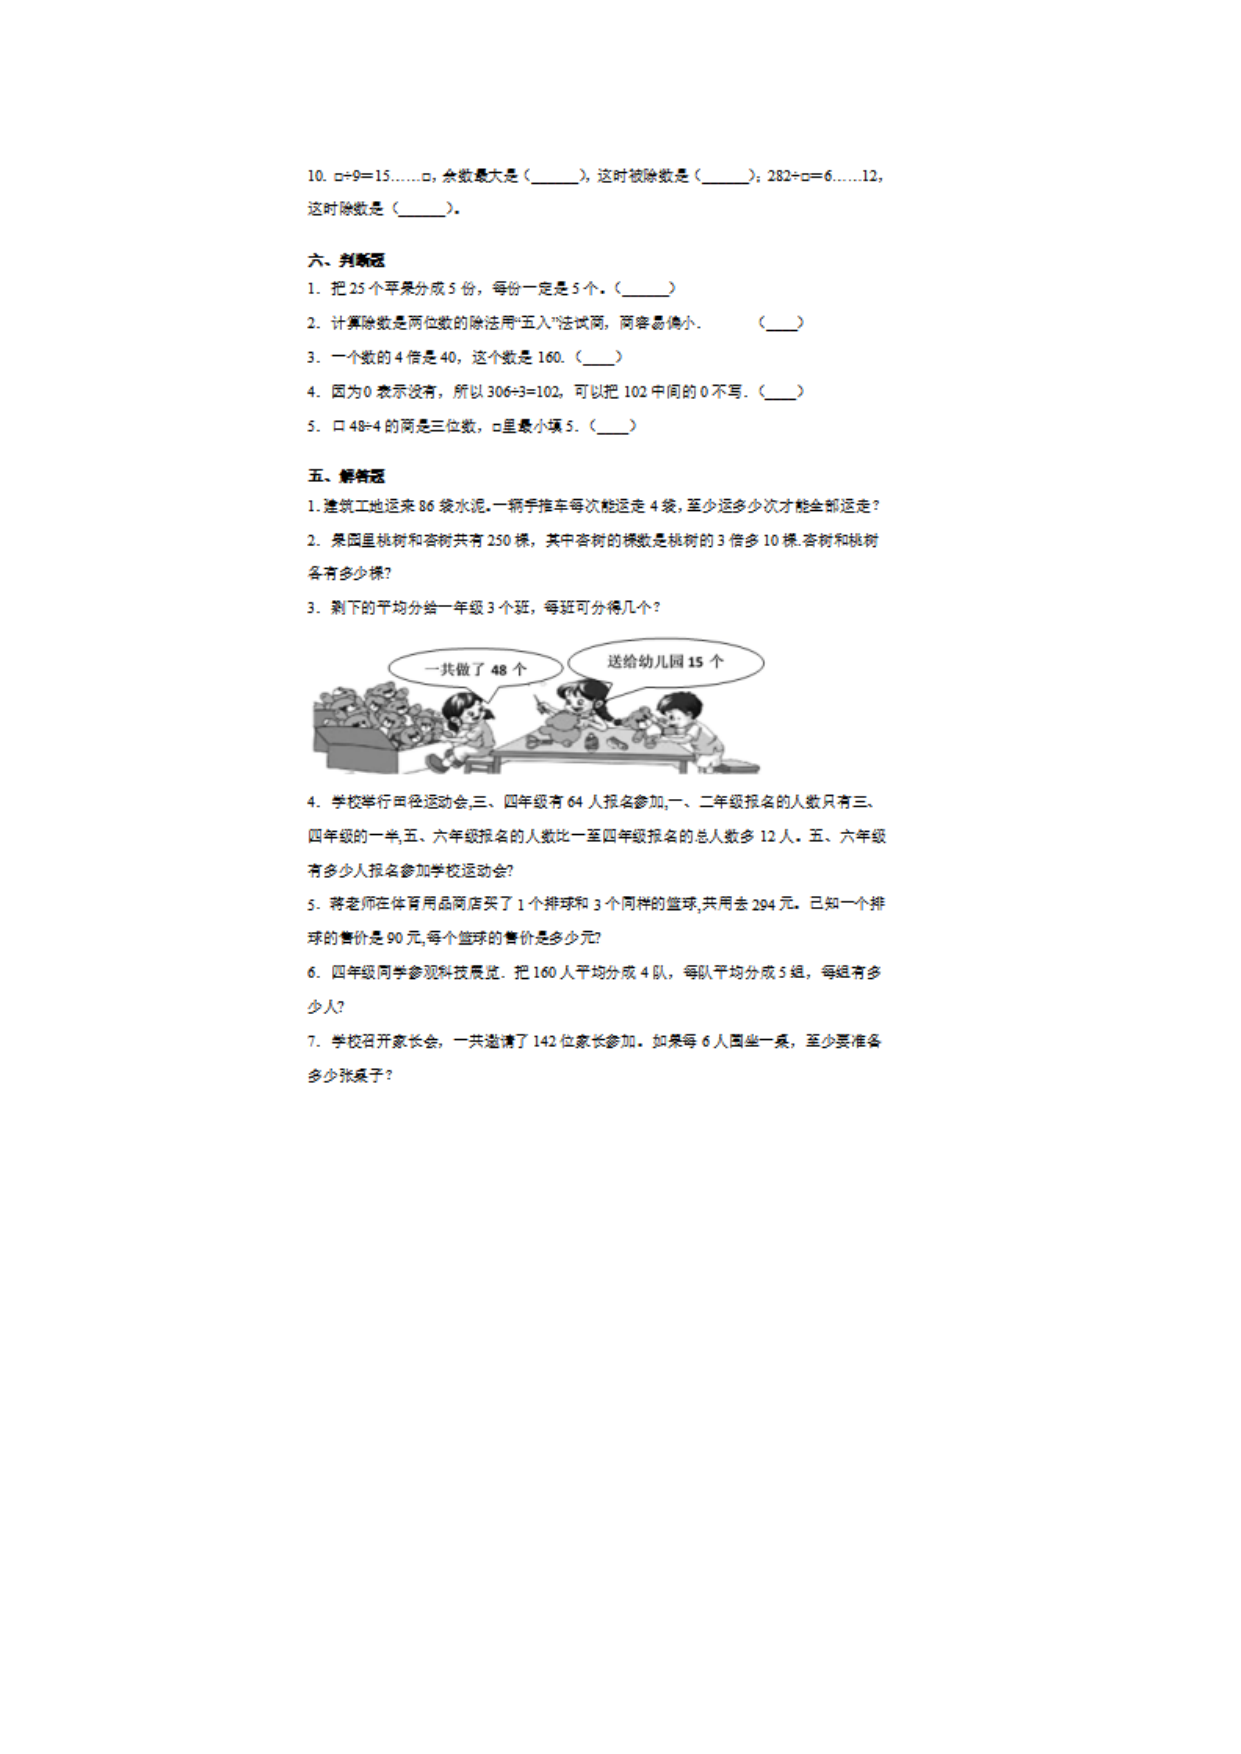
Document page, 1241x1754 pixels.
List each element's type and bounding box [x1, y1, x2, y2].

picture [271, 162, 970, 1158]
